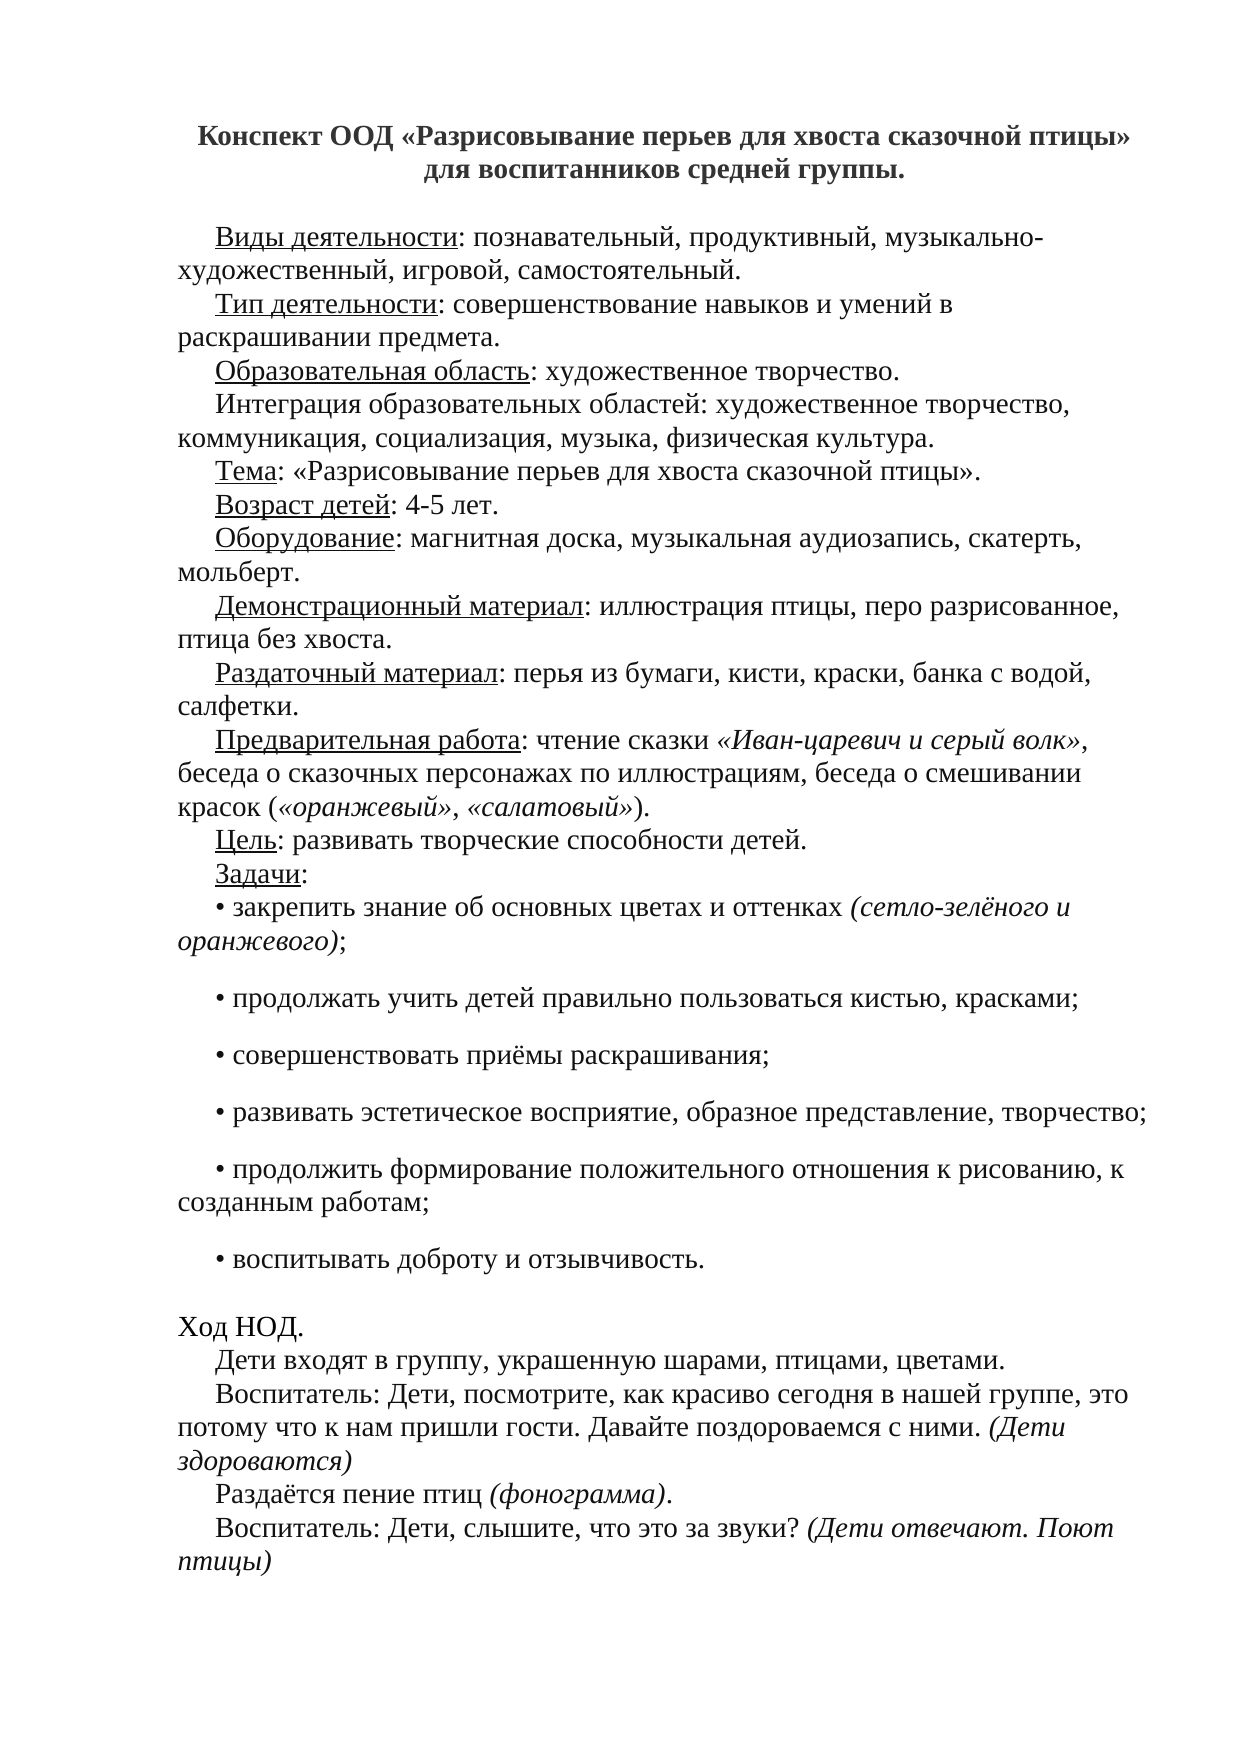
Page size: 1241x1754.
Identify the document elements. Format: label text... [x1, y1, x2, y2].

text Цель: развивать творческие способности детей. [177, 822, 1152, 856]
text Возраст детей: 4-5 лет. [177, 487, 1152, 521]
text • продолжить формирование положительного отношения к рисованию, к созданным работам; [177, 1151, 1152, 1218]
text • воспитывать доброту и отзывчивость. [177, 1242, 1152, 1275]
text Воспитатель: Дети, слышите, что это за звуки? (Дети отвечают. Поют птицы) [177, 1510, 1152, 1577]
text Оборудование: магнитная доска, музыкальная аудиозапись, скатерть, мольберт. [177, 521, 1152, 588]
text Конспект ООД «Разрисовывание перьев для хвоста сказочной птицы» [177, 118, 1152, 152]
text для воспитанников средней группы. [177, 152, 1152, 185]
text Ход НОД. [177, 1309, 1152, 1342]
text Воспитатель: Дети, посмотрите, как красиво сегодня в нашей группе, это потому что к нам пришли гости. Давайте поздороваемся с ними. (Дети здороваются) [177, 1376, 1152, 1476]
text Предварительная работа: чтение сказки «Иван-царевич и серый волк», беседа о сказочных персонажах по иллюстрациям, беседа о смешивании красок («оранжевый», «салатовый»). [177, 722, 1152, 822]
text • развивать эстетическое восприятие, образное представление, творчество; [177, 1094, 1152, 1128]
text Образовательная область: художественное творчество. [177, 353, 1152, 386]
text Тема: «Разрисовывание перьев для хвоста сказочной птицы». [177, 453, 1152, 487]
text Интеграция образовательных областей: художественное творчество, коммуникация, социализация, музыка, физическая культура. [177, 386, 1152, 453]
text • совершенствовать приёмы раскрашивания; [177, 1037, 1152, 1071]
text Демонстрационный материал: иллюстрация птицы, перо разрисованное, птица без хвоста. [177, 588, 1152, 655]
text • закрепить знание об основных цветах и оттенках (сетло-зелёного и оранжевого); [177, 889, 1152, 957]
text Виды деятельности: познавательный, продуктивный, музыкально-художественный, игровой, самостоятельный. [177, 219, 1152, 286]
text • продолжать учить детей правильно пользоваться кистью, красками; [177, 980, 1152, 1014]
text Раздаётся пение птиц (фонограмма). [177, 1476, 1152, 1510]
text Тип деятельности: совершенствование навыков и умений в раскрашивании предмета. [177, 286, 1152, 353]
text Задачи: [177, 856, 1152, 889]
text Дети входят в группу, украшенную шарами, птицами, цветами. [177, 1342, 1152, 1376]
text Раздаточный материал: перья из бумаги, кисти, краски, банка с водой, салфетки. [177, 655, 1152, 722]
